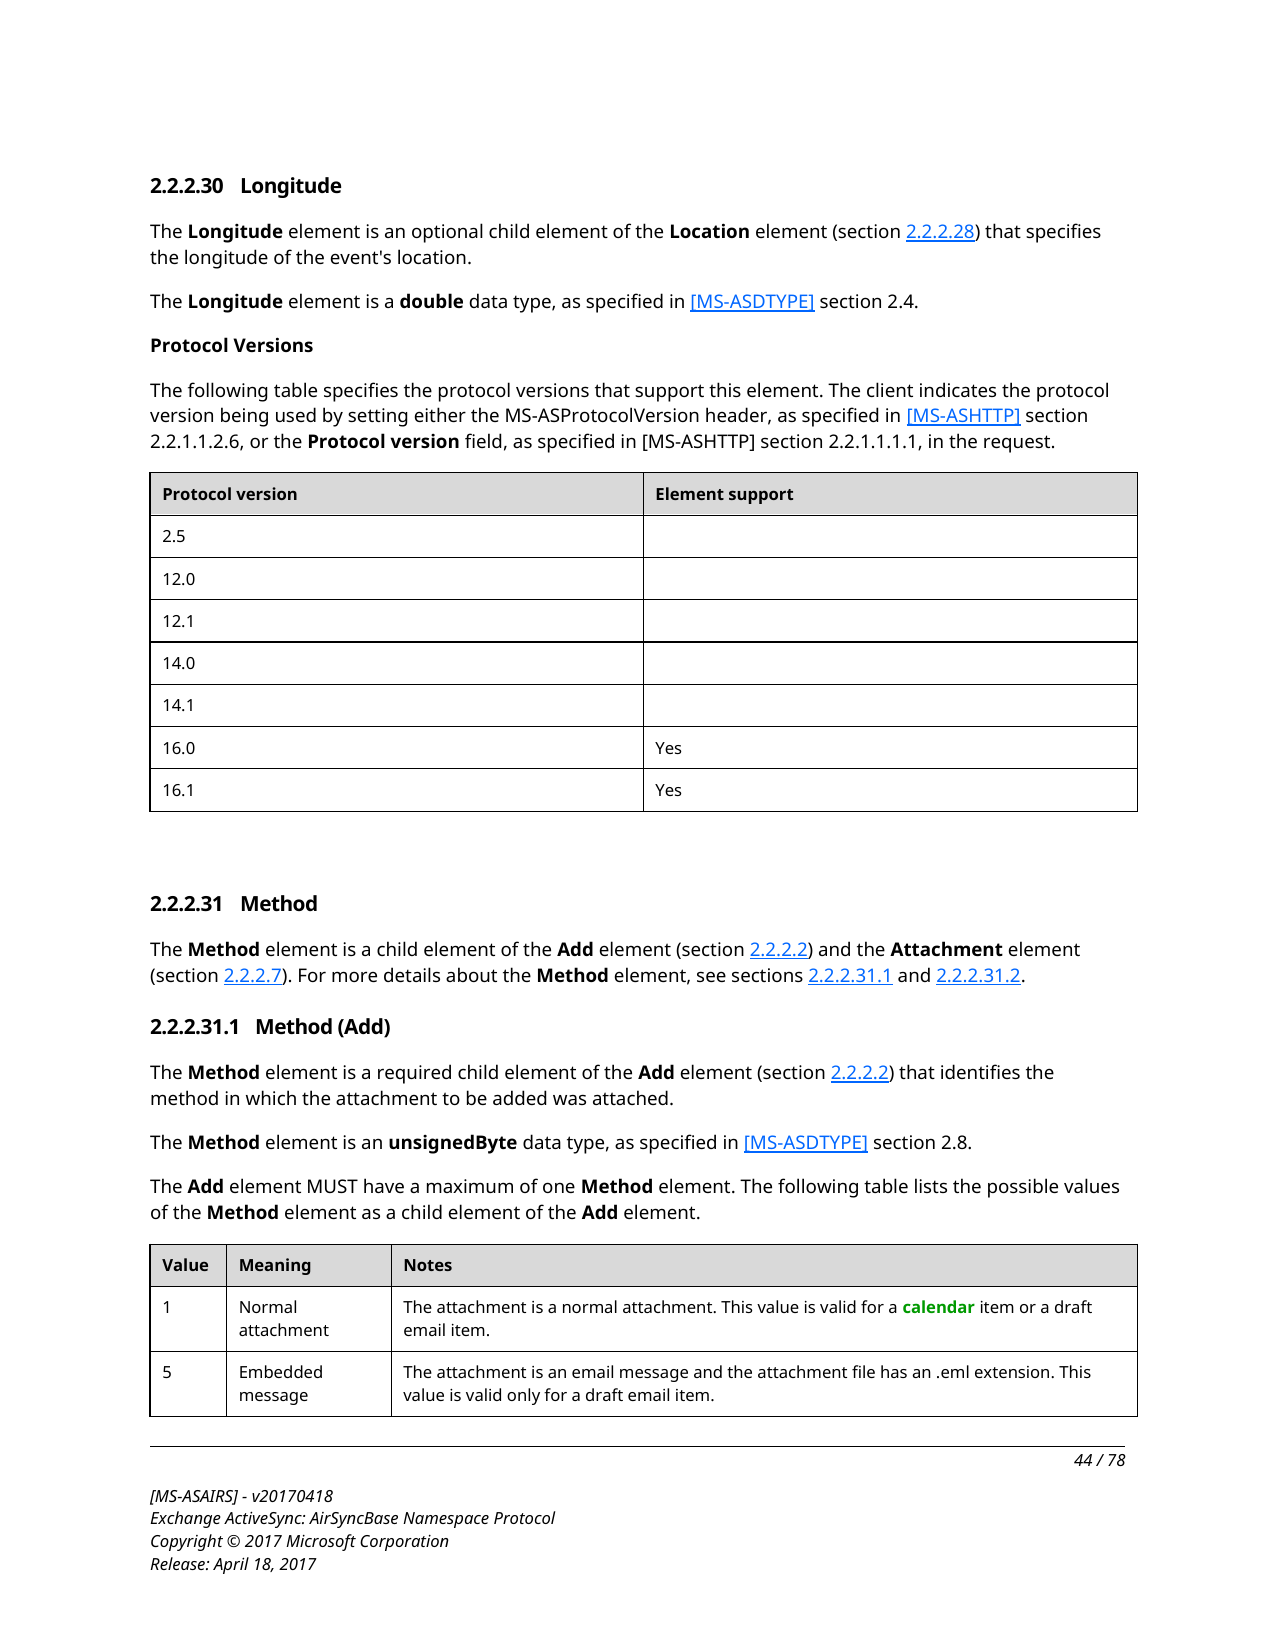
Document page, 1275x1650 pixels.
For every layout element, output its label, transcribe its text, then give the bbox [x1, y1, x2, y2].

table_cell 12.0 [151, 558, 643, 599]
text The Method element is a required child element of the Add element (section 2.2.2.2) that identifies the method in which the attachment to be added was attached. [150, 1059, 1125, 1111]
table_cell [644, 516, 1137, 557]
table_cell Yes [644, 769, 1137, 811]
table_cell [644, 685, 1137, 726]
table_cell 14.0 [151, 643, 643, 684]
table_cell The attachment is a normal attachment. This value is valid for a calendar item or a draft email item. [392, 1287, 1137, 1351]
subtitle Method (Add) [150, 1012, 1125, 1041]
subtitle Method [150, 889, 1125, 918]
table_cell [644, 558, 1137, 599]
table_header Value [151, 1245, 226, 1286]
table_cell [644, 600, 1137, 641]
text The Method element is a child element of the Add element (section 2.2.2.2) and the Attachment element (section 2.2.2.7). For more details about the Method element, see sections 2.2.2.31.1 and 2.2.2.31.2. [150, 936, 1125, 987]
table_cell 14.1 [151, 685, 643, 726]
table_cell 16.1 [151, 769, 643, 811]
table_cell 5 [151, 1352, 226, 1416]
table_header Notes [392, 1245, 1137, 1286]
table_cell [644, 643, 1137, 684]
text The Longitude element is an optional child element of the Location element (section 2.2.2.28) that specifies the longitude of the event's location. [150, 218, 1125, 269]
table_cell The attachment is an email message and the attachment file has an .eml extension. This value is valid only for a draft email item. [392, 1352, 1137, 1416]
table_cell 2.5 [151, 516, 643, 557]
table_cell Normal attachment [227, 1287, 391, 1351]
table_cell 16.0 [151, 727, 643, 768]
text The following table specifies the protocol versions that support this element. The client indicates the protocol version being used by setting either the MS-ASProtocolVersion header, as specified in [MS-ASHTTP] section 2.2.1.1.2.6, or the Protocol version field, as specified in [MS-ASHTTP] section 2.2.1.1.1.1, in the request. [150, 377, 1125, 453]
subtitle Longitude [150, 171, 1125, 200]
table_header Protocol version [151, 473, 643, 514]
table_header Meaning [227, 1245, 391, 1286]
text The Add element MUST have a maximum of one Method element. The following table lists the possible values of the Method element as a child element of the Add element. [150, 1174, 1125, 1225]
table_cell Embedded message [227, 1352, 391, 1416]
text Protocol Versions [150, 333, 1125, 358]
table_header Element support [644, 473, 1137, 514]
table_cell 1 [151, 1287, 226, 1351]
table_cell Yes [644, 727, 1137, 768]
table_cell 12.1 [151, 600, 643, 641]
text The Longitude element is a double data type, as specified in [MS-ASDTYPE] section 2.4. [150, 288, 1125, 314]
text The Method element is an unsignedByte data type, as specified in [MS-ASDTYPE] section 2.8. [150, 1129, 1125, 1155]
